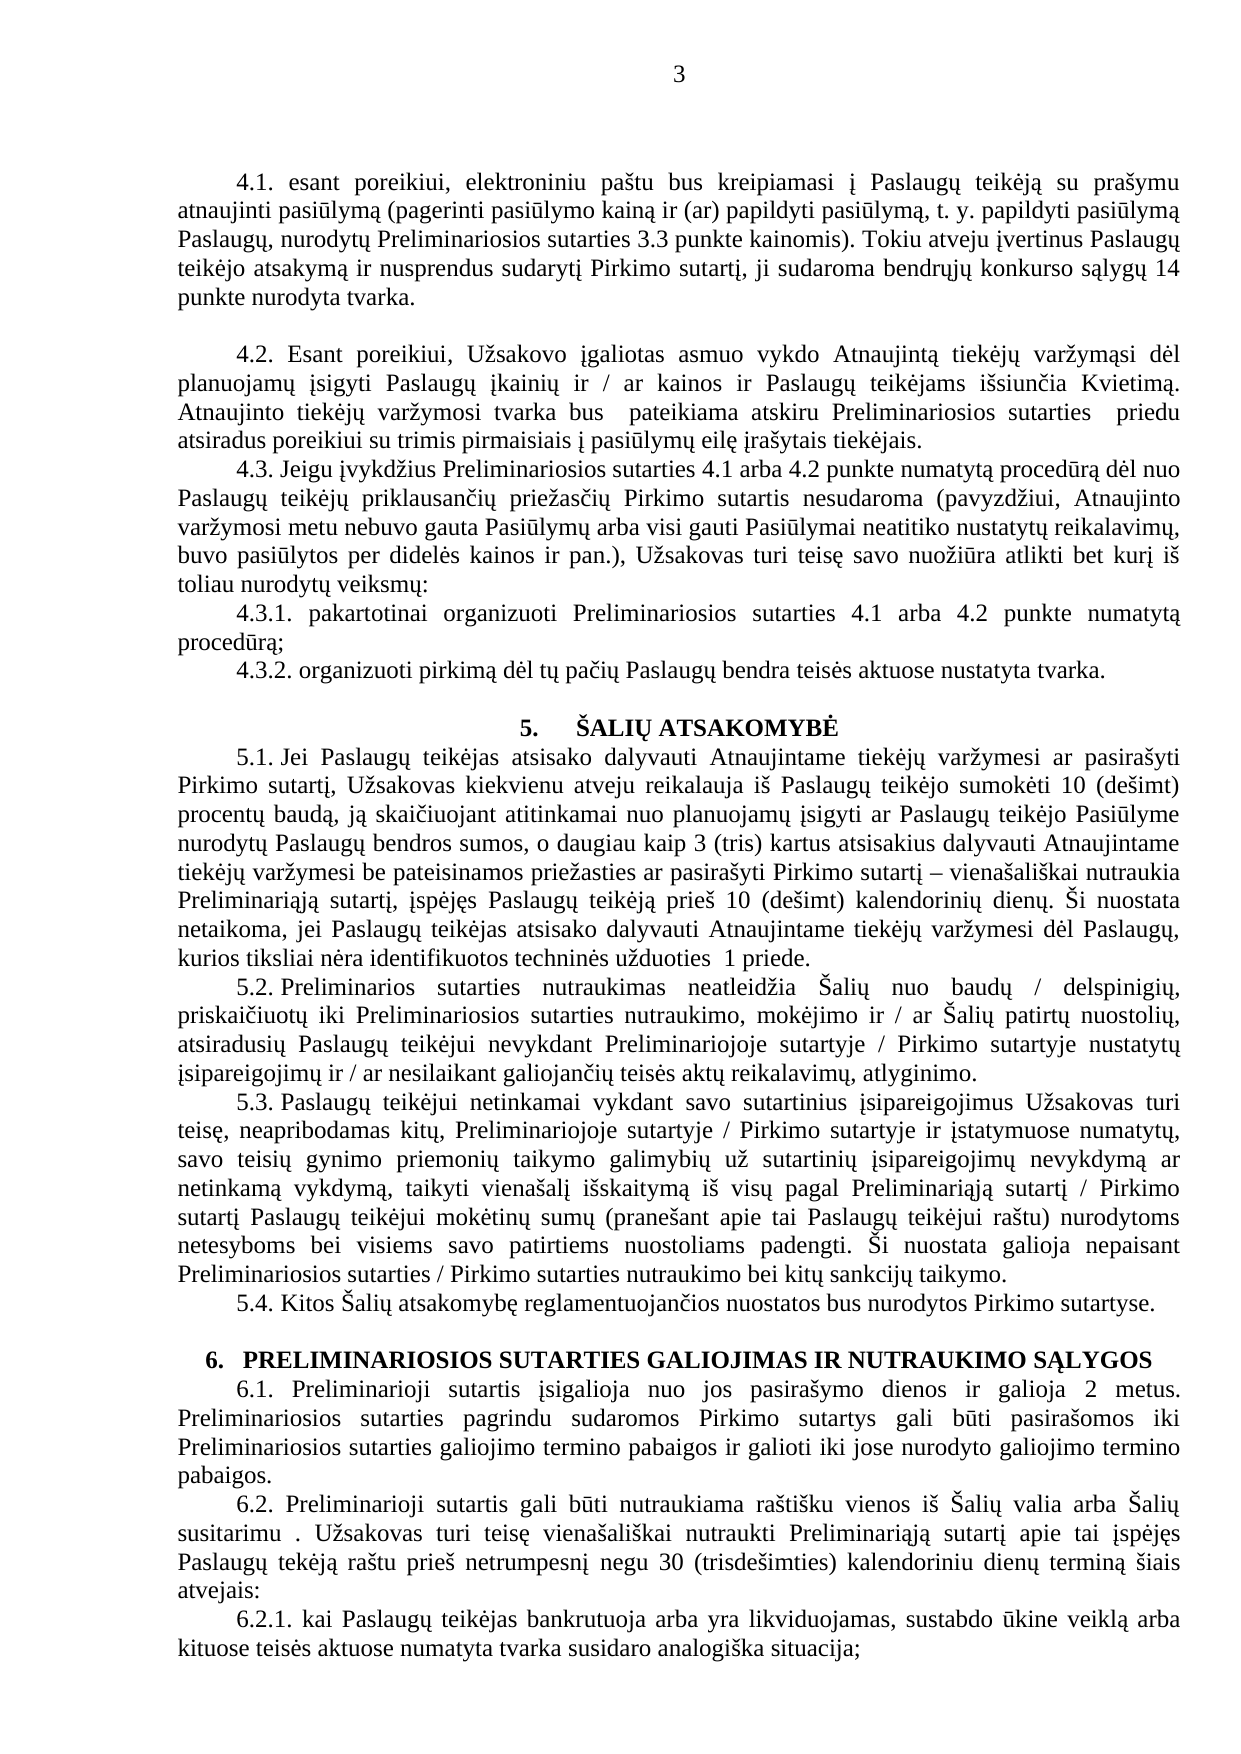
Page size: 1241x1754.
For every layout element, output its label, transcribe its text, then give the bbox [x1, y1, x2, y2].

list 4.3.2. organizuoti pirkimą dėl tų pačių Paslaugų bendra teisės aktuose nustatyta tvarka. [177, 656, 1181, 684]
list ŠALIŲ ATSAKOMYBĖ [177, 713, 1181, 742]
text 6.1. Preliminarioji sutartis įsigalioja nuo jos pasirašymo dienos ir galioja 2 metus. Preliminariosios sutarties pagrindu sudaromos Pirkimo sutartys gali būti pasirašomos iki Preliminariosios sutarties galiojimo termino pabaigos ir galioti iki jose nurodyto galiojimo termino pabaigos. [177, 1374, 1181, 1489]
text 6.2. Preliminarioji sutartis gali būti nutraukiama raštišku vienos iš Šalių valia arba Šalių susitarimu . Užsakovas turi teisę vienašališkai nutraukti Preliminariąją sutartį apie tai įspėjęs Paslaugų tekėją raštu prieš netrumpesnį negu 30 (trisdešimties) kalendoriniu dienų terminą šiais atvejais: [177, 1489, 1181, 1604]
list PRELIMINARIOSIOS Sutarties galiojimas ir nutraukimo sąlygos [177, 1346, 1181, 1374]
list Paslaugų teikėjui netinkamai vykdant savo sutartinius įsipareigojimus Užsakovas turi teisę, neapribodamas kitų, Preliminariojoje sutartyje / Pirkimo sutartyje ir įstatymuose numatytų, savo teisių gynimo priemonių taikymo galimybių už sutartinių įsipareigojimų nevykdymą ar netinkamą vykdymą, taikyti vienašalį išskaitymą iš visų pagal Preliminariąją sutartį / Pirkimo sutartį Paslaugų teikėjui mokėtinų sumų (pranešant apie tai Paslaugų teikėjui raštu) nurodytoms netesyboms bei visiems savo patirtiems nuostoliams padengti. Ši nuostata galioja nepaisant Preliminariosios sutarties / Pirkimo sutarties nutraukimo bei kitų sankcijų taikymo. [177, 1087, 1181, 1288]
text 4.3.1. pakartotinai organizuoti Preliminariosios sutarties 4.1 arba 4.2 punkte numatytą procedūrą; [177, 598, 1181, 656]
text 6.2.1. kai Paslaugų teikėjas bankrutuoja arba yra likviduojamas, sustabdo ūkine veiklą arba kituose teisės aktuose numatyta tvarka susidaro analogiška situacija; [177, 1604, 1181, 1662]
list 4.1. esant poreikiui, elektroniniu paštu bus kreipiamasi į Paslaugų teikėją su prašymu atnaujinti pasiūlymą (pagerinti pasiūlymo kainą ir (ar) papildyti pasiūlymą, t. y. papildyti pasiūlymą Paslaugų, nurodytų Preliminariosios sutarties 3.3 punkte kainomis). Tokiu atveju įvertinus Paslaugų teikėjo atsakymą ir nusprendus sudarytį Pirkimo sutartį, ji sudaroma bendrųjų konkurso sąlygų 14 punkte nurodyta tvarka. [177, 167, 1181, 311]
text 4.3. Jeigu įvykdžius Preliminariosios sutarties 4.1 arba 4.2 punkte numatytą procedūrą dėl nuo Paslaugų teikėjų priklausančių priežasčių Pirkimo sutartis nesudaroma (pavyzdžiui, Atnaujinto varžymosi metu nebuvo gauta Pasiūlymų arba visi gauti Pasiūlymai neatitiko nustatytų reikalavimų, buvo pasiūlytos per didelės kainos ir pan.), Užsakovas turi teisę savo nuožiūra atlikti bet kurį iš toliau nurodytų veiksmų: [177, 454, 1181, 598]
list Jei Paslaugų teikėjas atsisako dalyvauti Atnaujintame tiekėjų varžymesi ar pasirašyti Pirkimo sutartį, Užsakovas kiekvienu atveju reikalauja iš Paslaugų teikėjo sumokėti 10 (dešimt) procentų baudą, ją skaičiuojant atitinkamai nuo planuojamų įsigyti ar Paslaugų teikėjo Pasiūlyme nurodytų Paslaugų bendros sumos, o daugiau kaip 3 (tris) kartus atsisakius dalyvauti Atnaujintame tiekėjų varžymesi be pateisinamos priežasties ar pasirašyti Pirkimo sutartį – vienašališkai nutraukia Preliminariąją sutartį, įspėjęs Paslaugų teikėją prieš 10 (dešimt) kalendorinių dienų. Ši nuostata netaikoma, jei Paslaugų teikėjas atsisako dalyvauti Atnaujintame tiekėjų varžymesi dėl Paslaugų, kurios tiksliai nėra identifikuotos techninės užduoties 1 priede. [177, 742, 1181, 972]
text 4.2. Esant poreikiui, Užsakovo įgaliotas asmuo vykdo Atnaujintą tiekėjų varžymąsi dėl planuojamų įsigyti Paslaugų įkainių ir / ar kainos ir Paslaugų teikėjams išsiunčia Kvietimą. Atnaujinto tiekėjų varžymosi tvarka bus pateikiama atskiru Preliminariosios sutarties priedu atsiradus poreikiui su trimis pirmaisiais į pasiūlymų eilę įrašytais tiekėjais. [177, 339, 1181, 454]
list Kitos Šalių atsakomybę reglamentuojančios nuostatos bus nurodytos Pirkimo sutartyse. [177, 1288, 1181, 1317]
list Preliminarios sutarties nutraukimas neatleidžia Šalių nuo baudų / delspinigių, priskaičiuotų iki Preliminariosios sutarties nutraukimo, mokėjimo ir / ar Šalių patirtų nuostolių, atsiradusių Paslaugų teikėjui nevykdant Preliminariojoje sutartyje / Pirkimo sutartyje nustatytų įsipareigojimų ir / ar nesilaikant galiojančių teisės aktų reikalavimų, atlyginimo. [177, 972, 1181, 1087]
